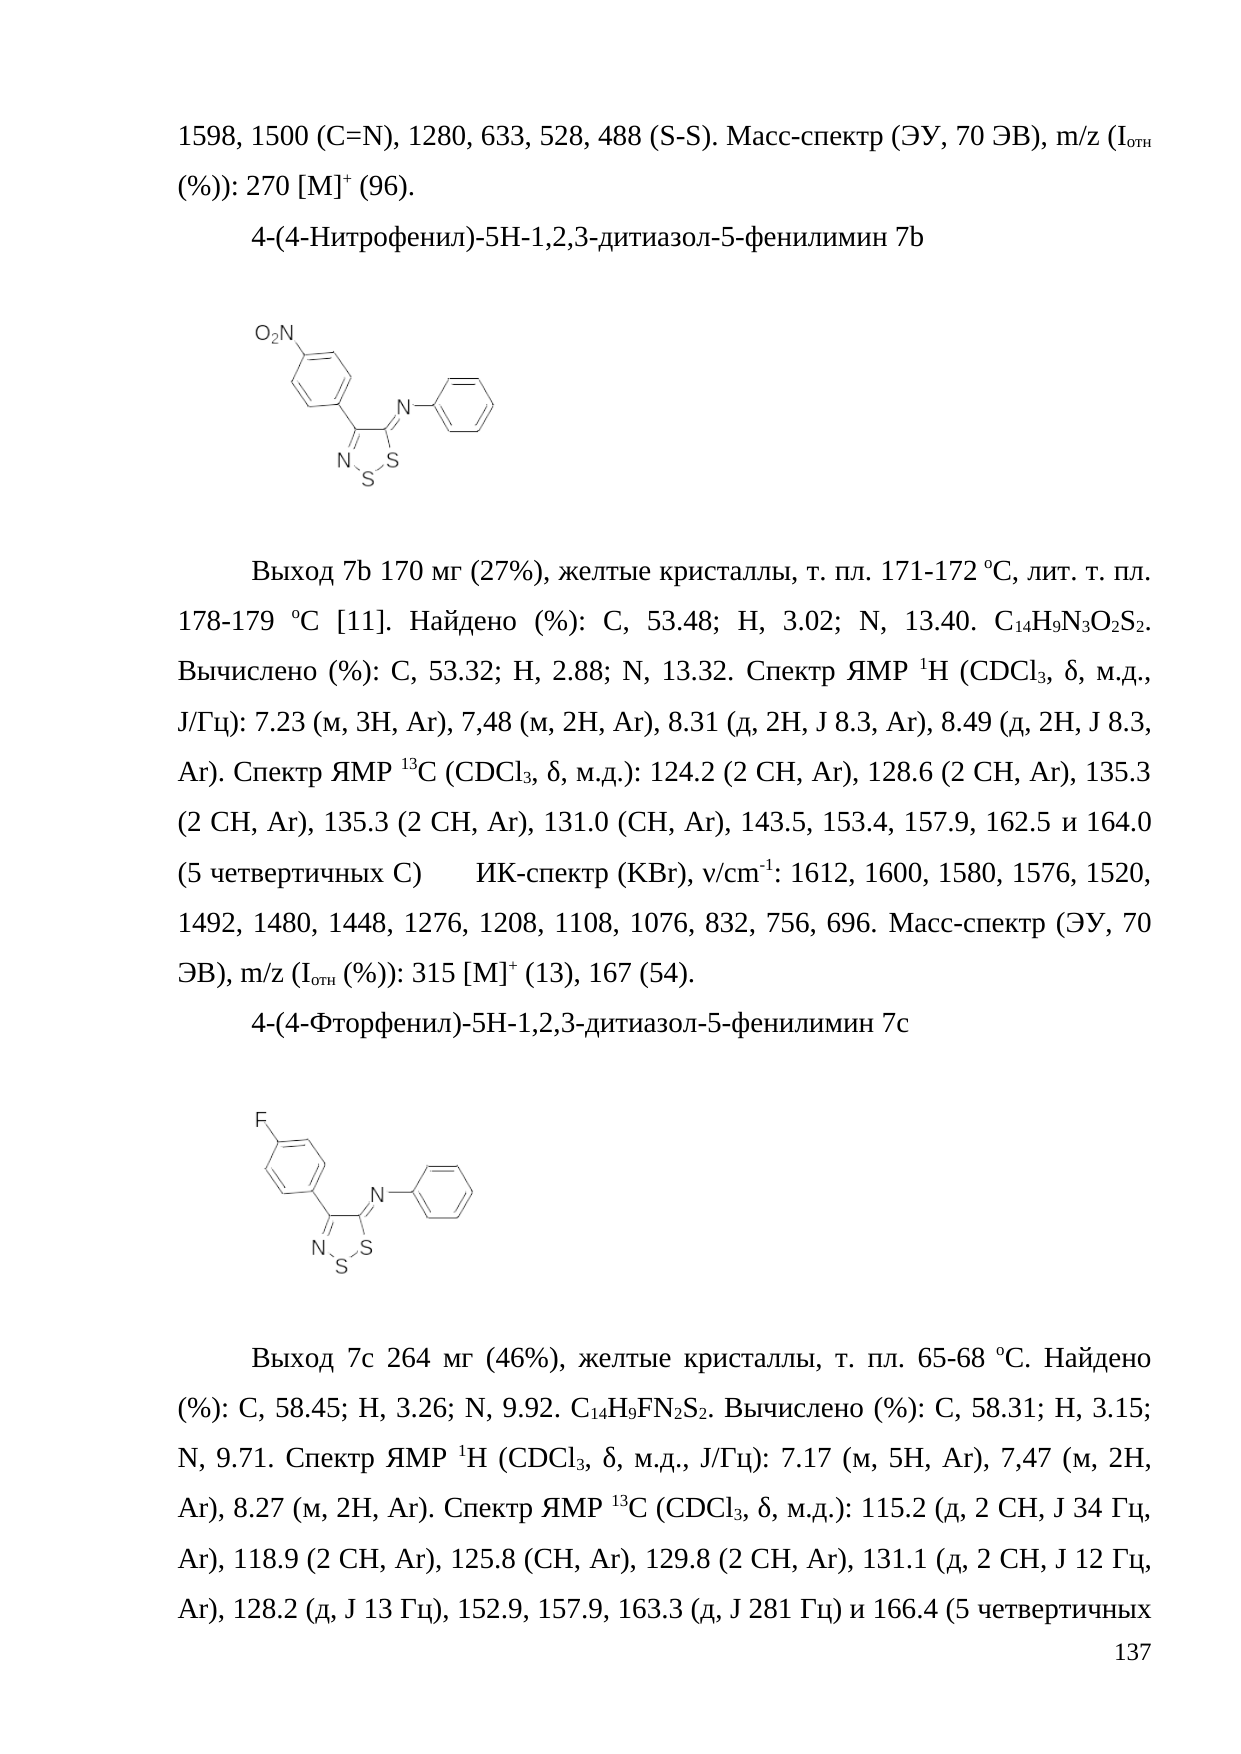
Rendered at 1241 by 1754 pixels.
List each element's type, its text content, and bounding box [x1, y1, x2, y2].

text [177, 1340, 1152, 1625]
text 4-(4-Фторфенил)-5H-1,2,3-дитиазол-5-фенилимин 7c [177, 1006, 1152, 1039]
text Выход 7b 170 мг (27%), желтые кристаллы, т. пл. 171-172 oC, лит. т. пл. 178-179 oС [11]. Найдено (%): C, 53.48; H, 3.02; N, 13.40. C14H9N3O2S2. Вычислено (%): C, 53.32; H, 2.88; N, 13.32. Спектр ЯМР 1H (CDCl3, δ, м.д., J/Гц): 7.23 (м, 3Н, Ar), 7,48 (м, 2Н, Ar), 8.31 (д, 2Н, J 8.3, Ar), 8.49 (д, 2Н, J 8.3, Ar). Спектр ЯМР (CDCl3, δ, м.д.): 124.2 (2 CH, Ar), 128.6 (2 CH, Ar), 135.3 (2 CH, Ar), 135.3 (2 CH, Ar), 131.0 (CH, Ar), 143.5, 153.4, 157.9, 162.5 и 164.0 (5 четвертичных C) ИК-спектр (KBr), ν/cm-1: 1612, 1600, 1580, 1576, 1520, 1492, 1480, 1448, 1276, 1208, 1108, 1076, 832, 756, 696. Масс-спектр (ЭУ, 70 ЭВ), m/z (Iотн (%)): 315 [M]+ (13), 167 (54). [177, 553, 1152, 989]
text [177, 118, 1152, 202]
text 4-(4-Нитрофенил)-5H-1,2,3-дитиазол-5-фенилимин 7b [177, 219, 1152, 252]
